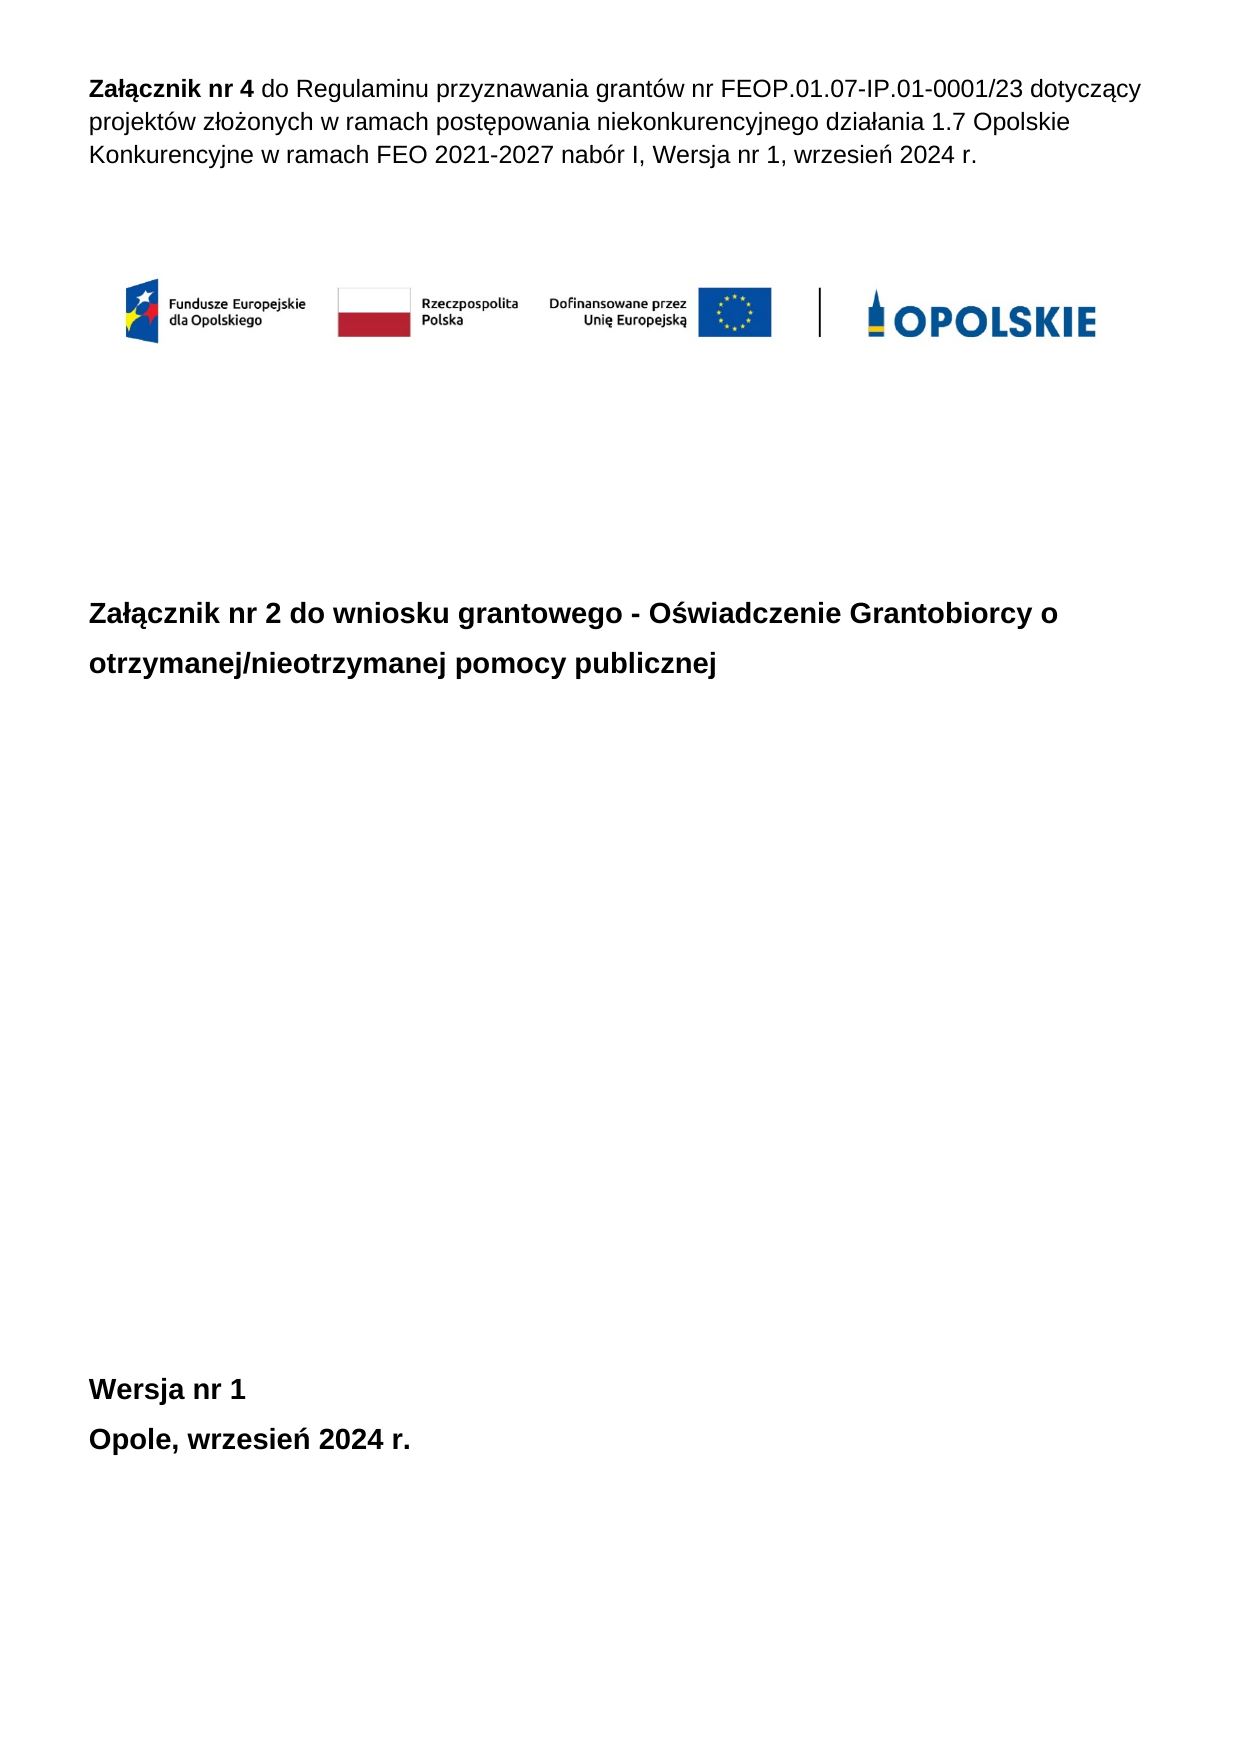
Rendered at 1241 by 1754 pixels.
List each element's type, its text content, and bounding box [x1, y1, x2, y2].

title Załącznik nr 2 do wniosku grantowego - Oświadczenie Grantobiorcy o otrzymanej/nieotrzymanej pomocy publicznej [89, 596, 1152, 680]
title Opole, wrzesień 2024 r. [89, 1422, 1152, 1456]
picture [109, 257, 1113, 361]
title Wersja nr 1 [89, 1372, 1152, 1405]
